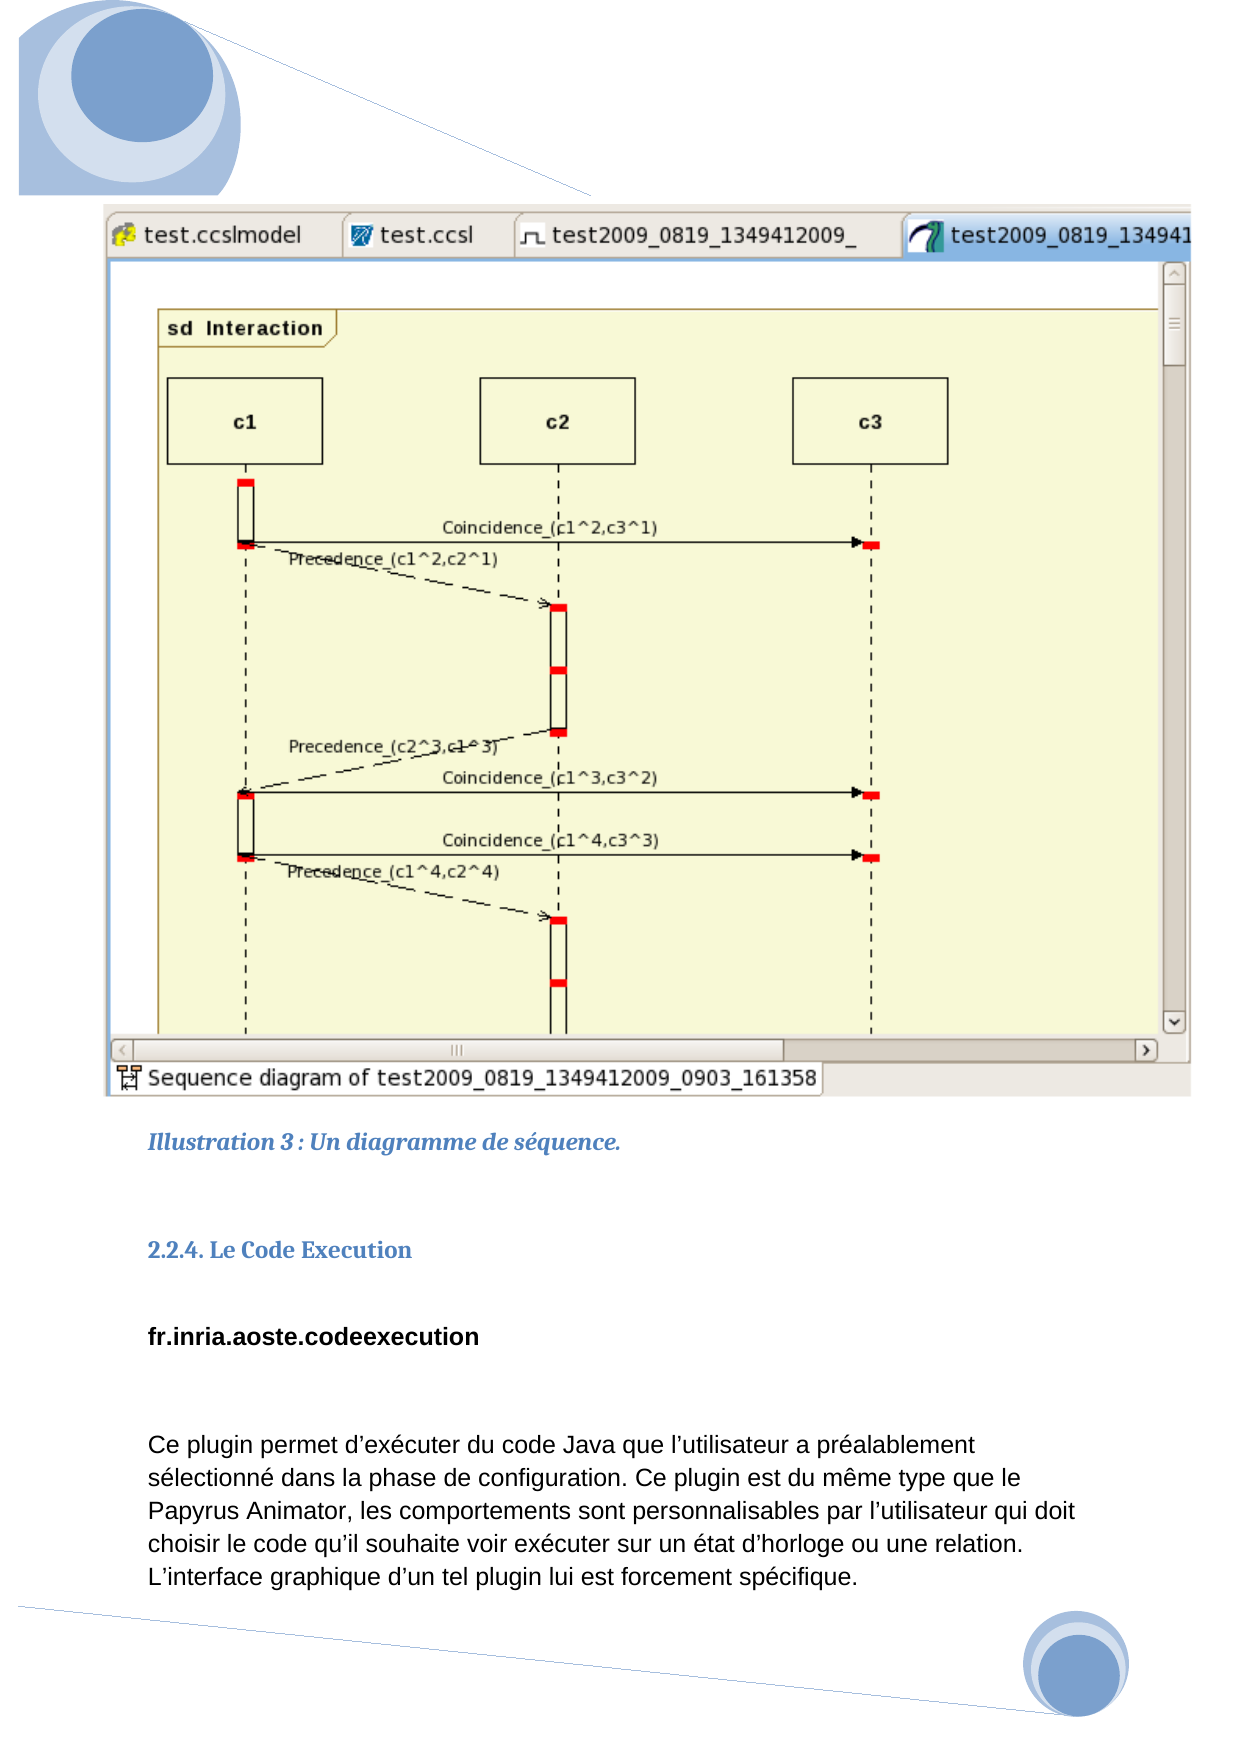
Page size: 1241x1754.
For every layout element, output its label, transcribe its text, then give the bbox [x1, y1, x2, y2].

text Ce plugin permet d’exécuter du code Java que l’utilisateur a préalablement sélectionné dans la phase de configuration. Ce plugin est du même type que le Papyrus Animator, les comportements sont personnalisables par l’utilisateur qui doit choisir le code qu’il souhaite voir exécuter sur un état d’horloge ou une relation. L’interface graphique d’un tel plugin lui est forcement spécifique. [148, 1430, 1093, 1591]
subtitle 2.2.4. Le Code Execution [148, 1236, 1093, 1264]
text fr.inria.aoste.codeexecution [148, 1322, 1093, 1351]
picture [103, 204, 1199, 1103]
